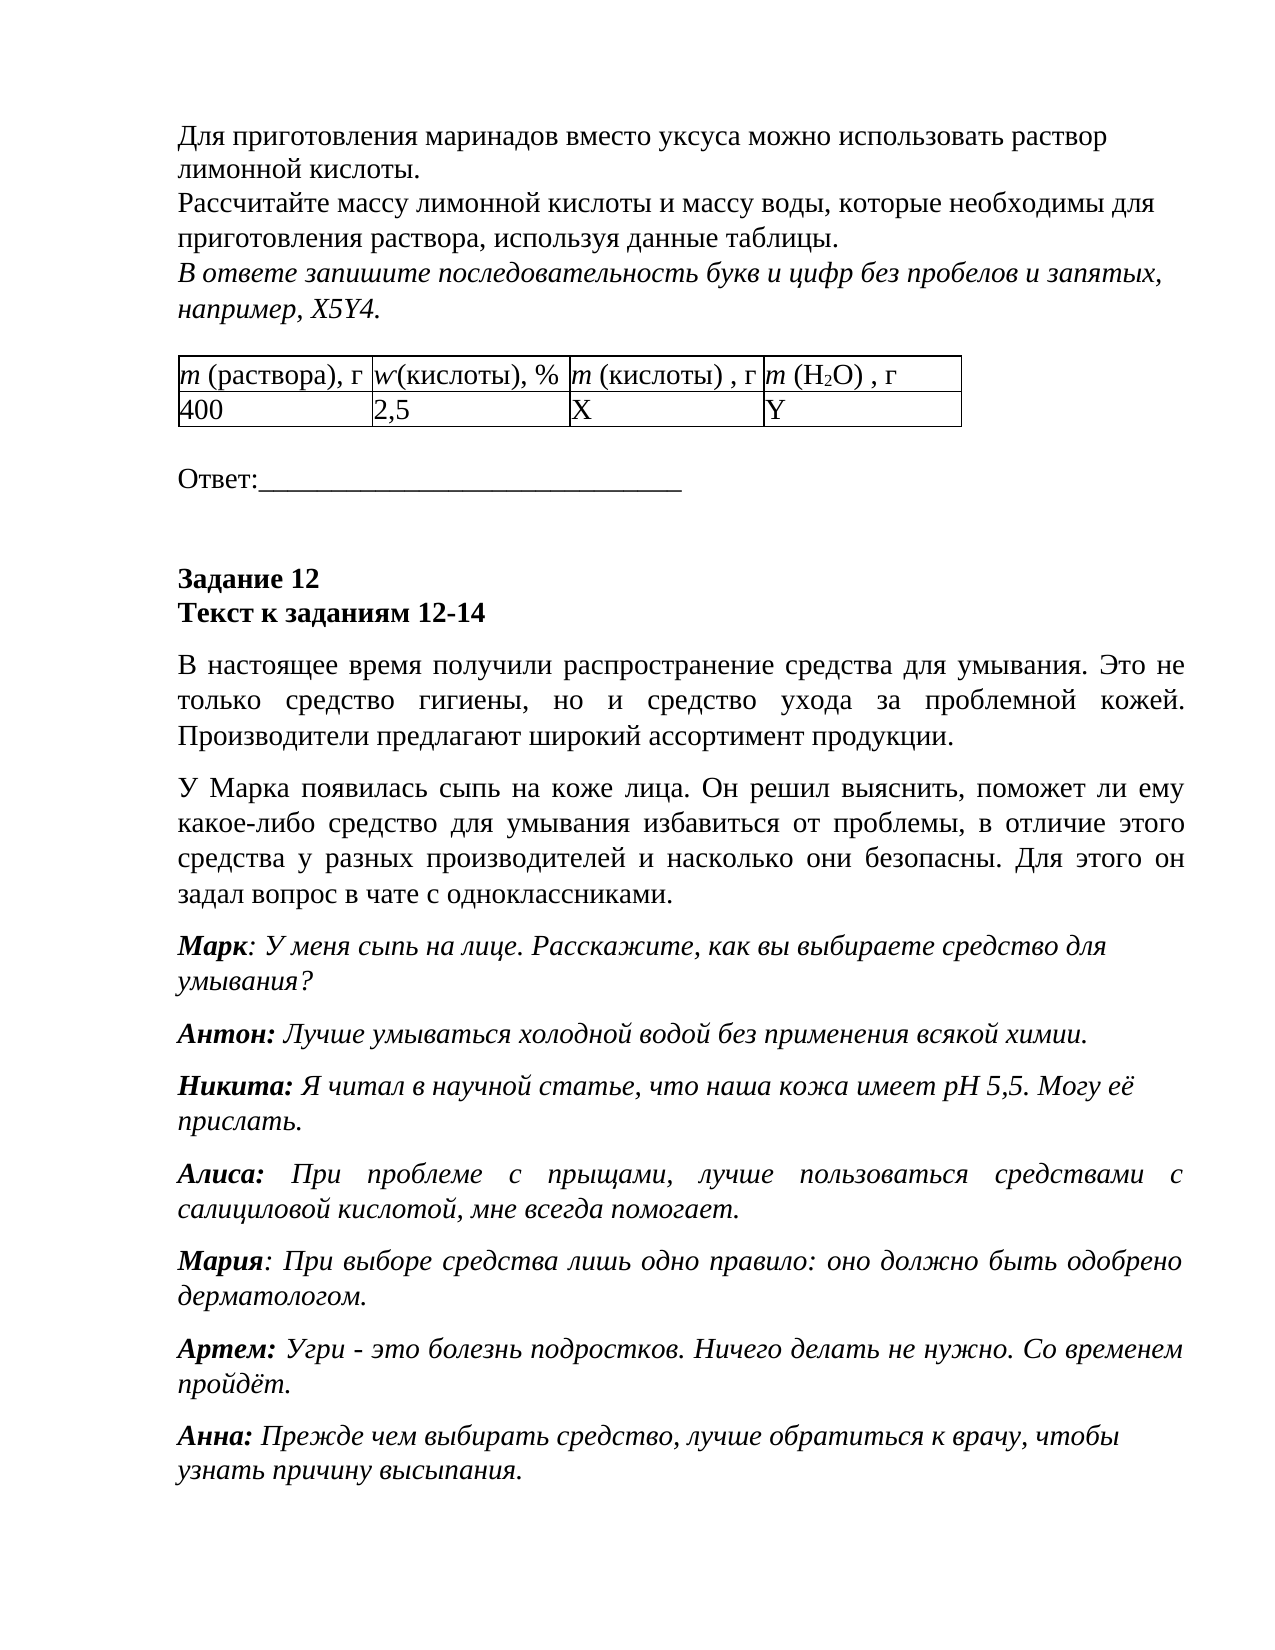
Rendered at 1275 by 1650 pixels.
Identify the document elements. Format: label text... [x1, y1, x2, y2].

text Антон: Лучше умываться холодной водой без применения всякой химии. [177, 1016, 1186, 1049]
table_header m (H2O) , г [765, 357, 961, 391]
text Для приготовления маринадов вместо уксуса можно использовать раствор лимонной кислоты. [177, 118, 1186, 185]
text Рассчитайте массу лимонной кислоты и массу воды, которые необходимы для приготовления раствора, используя данные таблицы. [177, 185, 1186, 254]
table_cell 2,5 [373, 392, 569, 426]
table_cell X [571, 392, 763, 426]
text Текст к заданиям 12-14 [177, 595, 1186, 628]
text Марк: У меня сыпь на лице. Расскажите, как вы выбираете средство для умывания? [177, 928, 1186, 997]
text У Марка появилась сыпь на коже лица. Он решил выяснить, поможет ли ему какое-либо средство для умывания избавиться от проблемы, в отличие этого средства у разных производителей и насколько они безопасны. Для этого он задал вопрос в чате с одноклассниками. [177, 770, 1186, 909]
text Анна: Прежде чем выбирать средство, лучше обратиться к врачу, чтобы узнать причину высыпания. [177, 1418, 1186, 1486]
table_header ⱳ(кислоты), % [373, 357, 569, 391]
text Алиса: При проблеме с прыщами, лучше пользоваться средствами с салициловой кислотой, мне всегда помогает. [177, 1156, 1186, 1224]
text Артем: Угри - это болезнь подростков. Ничего делать не нужно. Со временем пройдёт. [177, 1331, 1186, 1400]
table_header m (раствора), г [180, 357, 372, 391]
text В ответе запишите последовательность букв и цифр без пробелов и запятых, например, X5Y4. [177, 256, 1186, 324]
table_cell 400 [180, 392, 372, 426]
text Задание 12 [177, 561, 1186, 595]
text Мария: При выборе средства лишь одно правило: оно должно быть одобрено дерматологом. [177, 1243, 1186, 1312]
table_cell Y [765, 392, 961, 426]
text Никита: Я читал в научной статье, что наша кожа имеет pH 5,5. Могу её прислать. [177, 1068, 1186, 1137]
table_header m (кислоты) , г [571, 357, 763, 391]
text В настоящее время получили распространение средства для умывания. Это не только средство гигиены, но и средство ухода за проблемной кожей. Производители предлагают широкий ассортимент продукции. [177, 647, 1186, 751]
text Ответ:_____________________________ [177, 461, 1186, 494]
